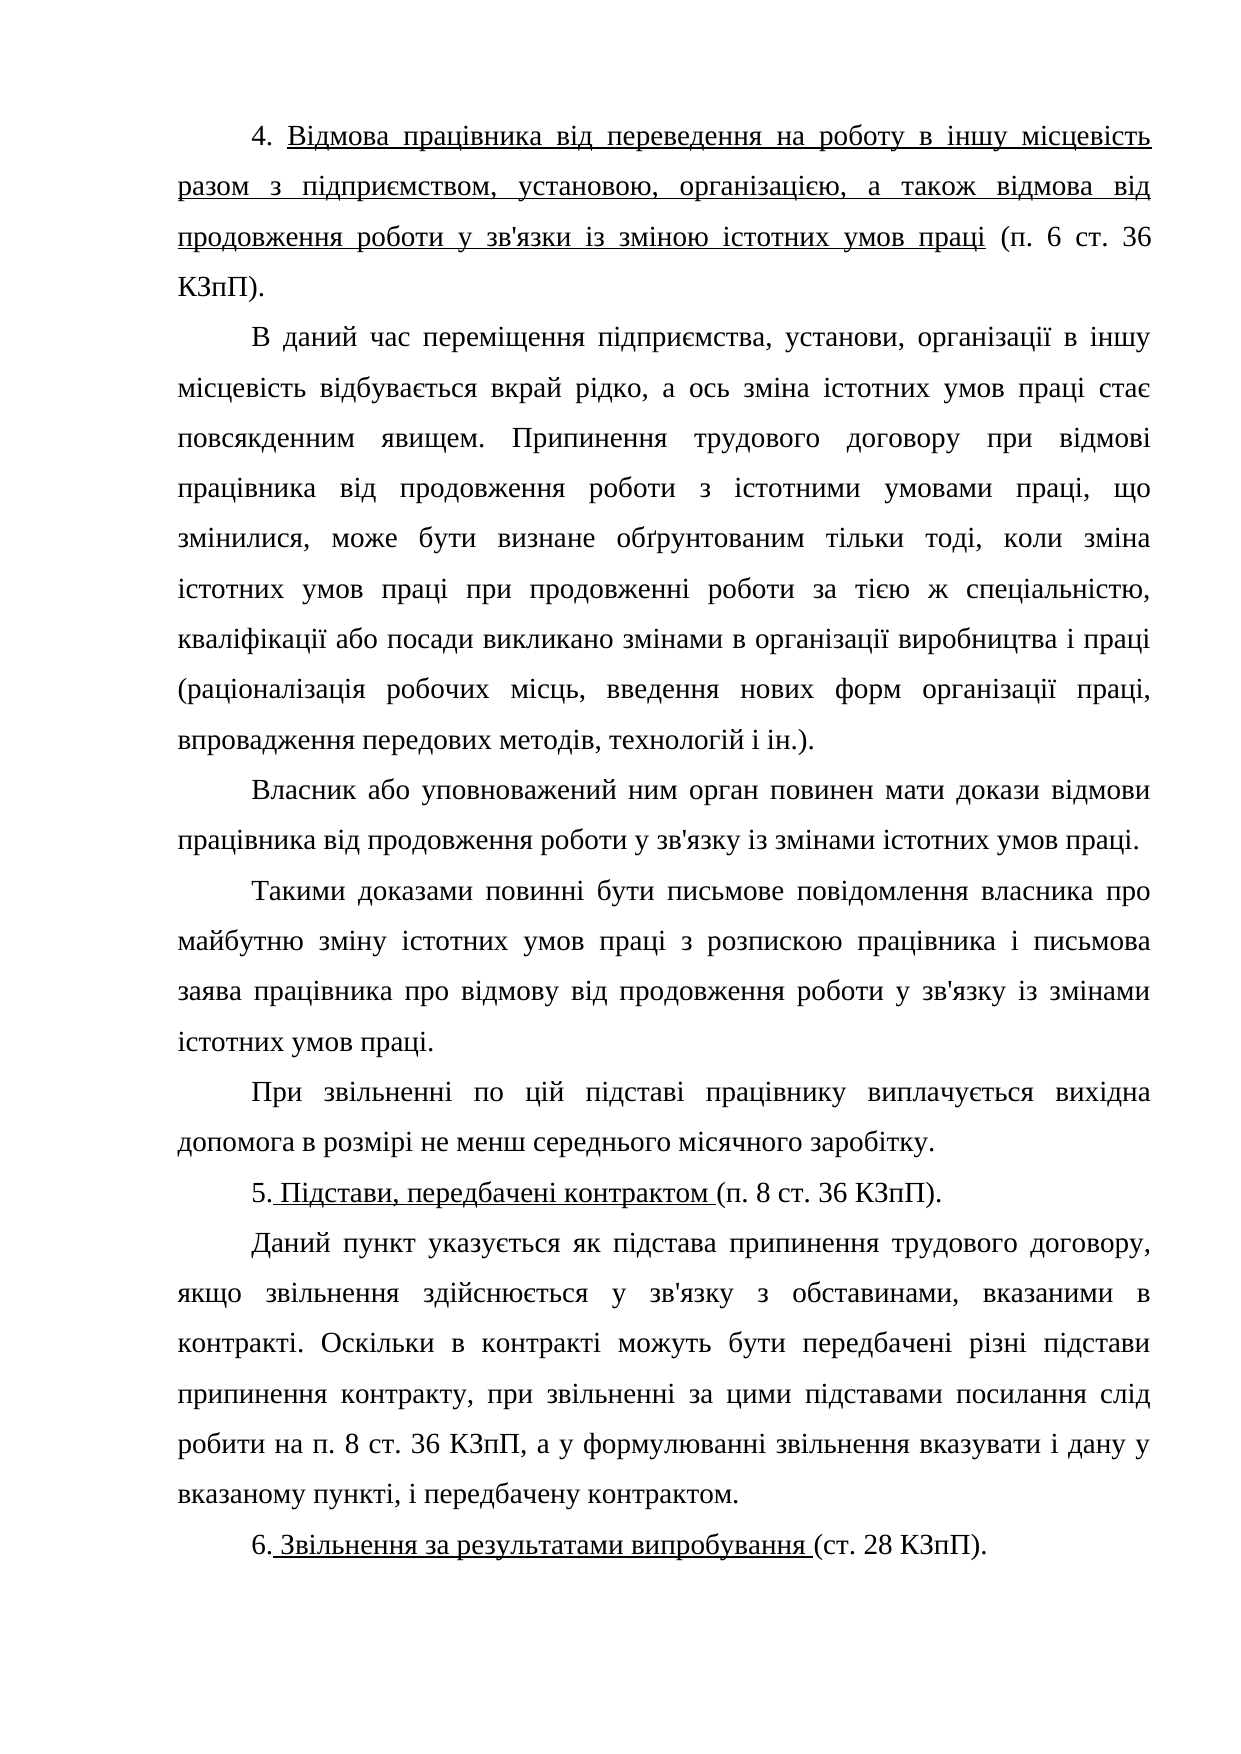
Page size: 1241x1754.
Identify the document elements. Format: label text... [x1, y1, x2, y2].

text Такими доказами повинні бути письмове повідомлення власника про майбутню зміну істотних умов праці з розпискою працівника і письмова заява працівника про відмову від продовження роботи у зв'язку із змінами істотних умов праці. [177, 873, 1152, 1057]
text 4. Відмова працівника від переведення на роботу в іншу місцевість разом з підприємством, установою, організацією, а також відмова від продовження роботи у зв'язки із зміною істотних умов праці (п. 6 ст. 36 КЗпП). [177, 118, 1152, 303]
text 5. Підстави, передбачені контрактом (п. 8 ст. 36 КЗпП). [177, 1175, 1152, 1208]
text 6. Звільнення за результатами випробування (ст. 28 КЗпП). [177, 1527, 1152, 1560]
text В даний час переміщення підприємства, установи, організації в іншу місцевість відбувається вкрай рідко, а ось зміна істотних умов праці стає повсякденним явищем. Припинення трудового договору при відмові працівника від продовження роботи з істотними умовами праці, що змінилися, може бути визнане обґрунтованим тільки тоді, коли зміна істотних умов праці при продовженні роботи за тією ж спеціальністю, кваліфікації або посади викликано змінами в організації виробництва і праці (раціоналізація робочих місць, введення нових форм організації праці, впровадження передових методів, технологій і ін.). [177, 319, 1152, 755]
text Власник або уповноважений ним орган повинен мати докази відмови працівника від продовження роботи у зв'язку із змінами істотних умов праці. [177, 772, 1152, 856]
text Даний пункт указується як підстава припинення трудового договору, якщо звільнення здійснюється у зв'язку з обставинами, вказаними в контракті. Оскільки в контракті можуть бути передбачені різні підстави припинення контракту, при звільненні за цими підставами посилання слід робити на п. 8 ст. 36 КЗпП, а у формулюванні звільнення вказувати і дану у вказаному пункті, і передбачену контрактом. [177, 1225, 1152, 1510]
text При звільненні по цій підставі працівнику виплачується вихідна допомога в розмірі не менш середнього місячного заробітку. [177, 1074, 1152, 1158]
